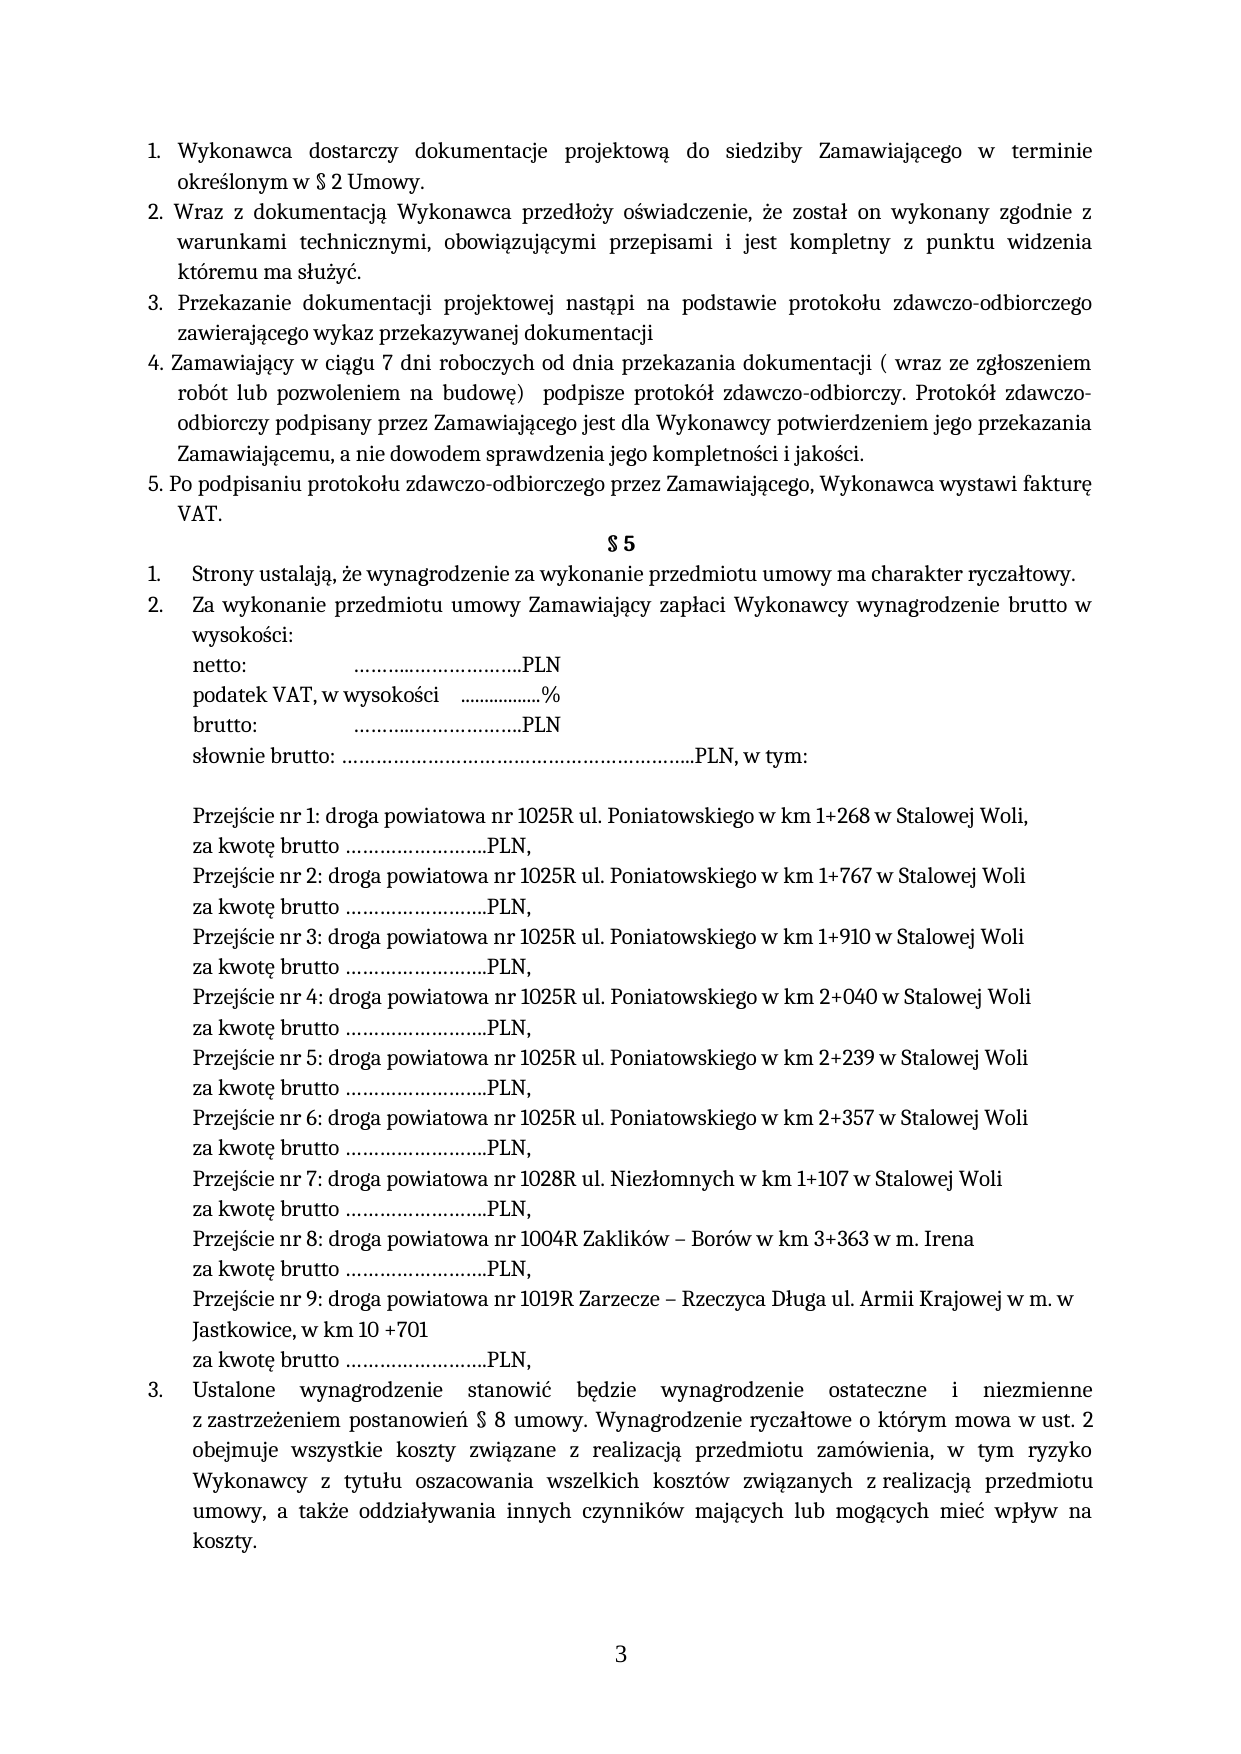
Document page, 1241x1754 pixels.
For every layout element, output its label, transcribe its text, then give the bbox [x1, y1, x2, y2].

text Przejście nr 8: droga powiatowa nr 1004R Zaklików – Borów w km 3+363 w m. Irena [192, 1226, 1093, 1252]
text podatek VAT, w wysokości .................% [192, 682, 1093, 708]
text Przejście nr 7: droga powiatowa nr 1028R ul. Niezłomnych w km 1+107 w Stalowej Woli [192, 1165, 1093, 1192]
text brutto: ………..……………….PLN [192, 712, 1093, 739]
text Przejście nr 5: droga powiatowa nr 1025R ul. Poniatowskiego w km 2+239 w Stalowej Woli [192, 1044, 1093, 1071]
text za kwotę brutto …………………….PLN, [192, 1347, 1093, 1373]
text netto: ………..……………….PLN [192, 652, 1093, 678]
text 1. Wykonawca dostarczy dokumentacje projektową do siedziby Zamawiającego w terminie określonym w § 2 Umowy. [148, 138, 1093, 195]
text 5. Po podpisaniu protokołu zdawczo-odbiorczego przez Zamawiającego, Wykonawca wystawi fakturę VAT. [148, 471, 1093, 527]
list Strony ustalają, że wynagrodzenie za wykonanie przedmiotu umowy ma charakter ryczałtowy. [148, 561, 1093, 588]
list Za wykonanie przedmiotu umowy Zamawiający zapłaci Wykonawcy wynagrodzenie brutto w wysokości: [148, 591, 1093, 648]
text za kwotę brutto …………………….PLN, [192, 1135, 1093, 1162]
text słownie brutto: ……………………………………………………..PLN, w tym: [192, 742, 1093, 769]
text za kwotę brutto …………………….PLN, [192, 893, 1093, 920]
text za kwotę brutto …………………….PLN, [192, 833, 1093, 859]
text 3. Przekazanie dokumentacji projektowej nastąpi na podstawie protokołu zdawczo-odbiorczego zawierającego wykaz przekazywanej dokumentacji [148, 289, 1093, 346]
list Ustalone wynagrodzenie stanowić będzie wynagrodzenie ostateczne i niezmienne z zastrzeżeniem postanowień § 8 umowy. Wynagrodzenie ryczałtowe o którym mowa w ust. 2 obejmuje wszystkie koszty związane z realizacją przedmiotu zamówienia, w tym ryzyko Wykonawcy z tytułu oszacowania wszelkich kosztów związanych z realizacją przedmiotu umowy, a także oddziaływania innych czynników mających lub mogących mieć wpływ na koszty. [148, 1377, 1093, 1554]
text za kwotę brutto …………………….PLN, [192, 1196, 1093, 1222]
text Przejście nr 4: droga powiatowa nr 1025R ul. Poniatowskiego w km 2+040 w Stalowej Woli [192, 984, 1093, 1011]
text 4. Zamawiający w ciągu 7 dni roboczych od dnia przekazania dokumentacji ( wraz ze zgłoszeniem robót lub pozwoleniem na budowę) podpisze protokół zdawczo-odbiorczy. Protokół zdawczo-odbiorczy podpisany przez Zamawiającego jest dla Wykonawcy potwierdzeniem jego przekazania Zamawiającemu, a nie dowodem sprawdzenia jego kompletności i jakości. [148, 350, 1093, 467]
text Przejście nr 2: droga powiatowa nr 1025R ul. Poniatowskiego w km 1+767 w Stalowej Woli [192, 863, 1093, 890]
text za kwotę brutto …………………….PLN, [192, 954, 1093, 980]
text 2. Wraz z dokumentacją Wykonawca przedłoży oświadczenie, że został on wykonany zgodnie z warunkami technicznymi, obowiązującymi przepisami i jest kompletny z punktu widzenia któremu ma służyć. [148, 199, 1093, 286]
text za kwotę brutto …………………….PLN, [192, 1075, 1093, 1101]
text Przejście nr 9: droga powiatowa nr 1019R Zarzecze – Rzeczyca Długa ul. Armii Krajowej w m. w Jastkowice, w km 10 +701 [192, 1286, 1093, 1343]
text Przejście nr 3: droga powiatowa nr 1025R ul. Poniatowskiego w km 1+910 w Stalowej Woli [192, 924, 1093, 950]
text za kwotę brutto …………………….PLN, [192, 1014, 1093, 1041]
text za kwotę brutto …………………….PLN, [192, 1256, 1093, 1282]
text Przejście nr 1: droga powiatowa nr 1025R ul. Poniatowskiego w km 1+268 w Stalowej Woli, [192, 803, 1093, 829]
text § 5 [148, 531, 1093, 557]
text Przejście nr 6: droga powiatowa nr 1025R ul. Poniatowskiego w km 2+357 w Stalowej Woli [192, 1105, 1093, 1131]
